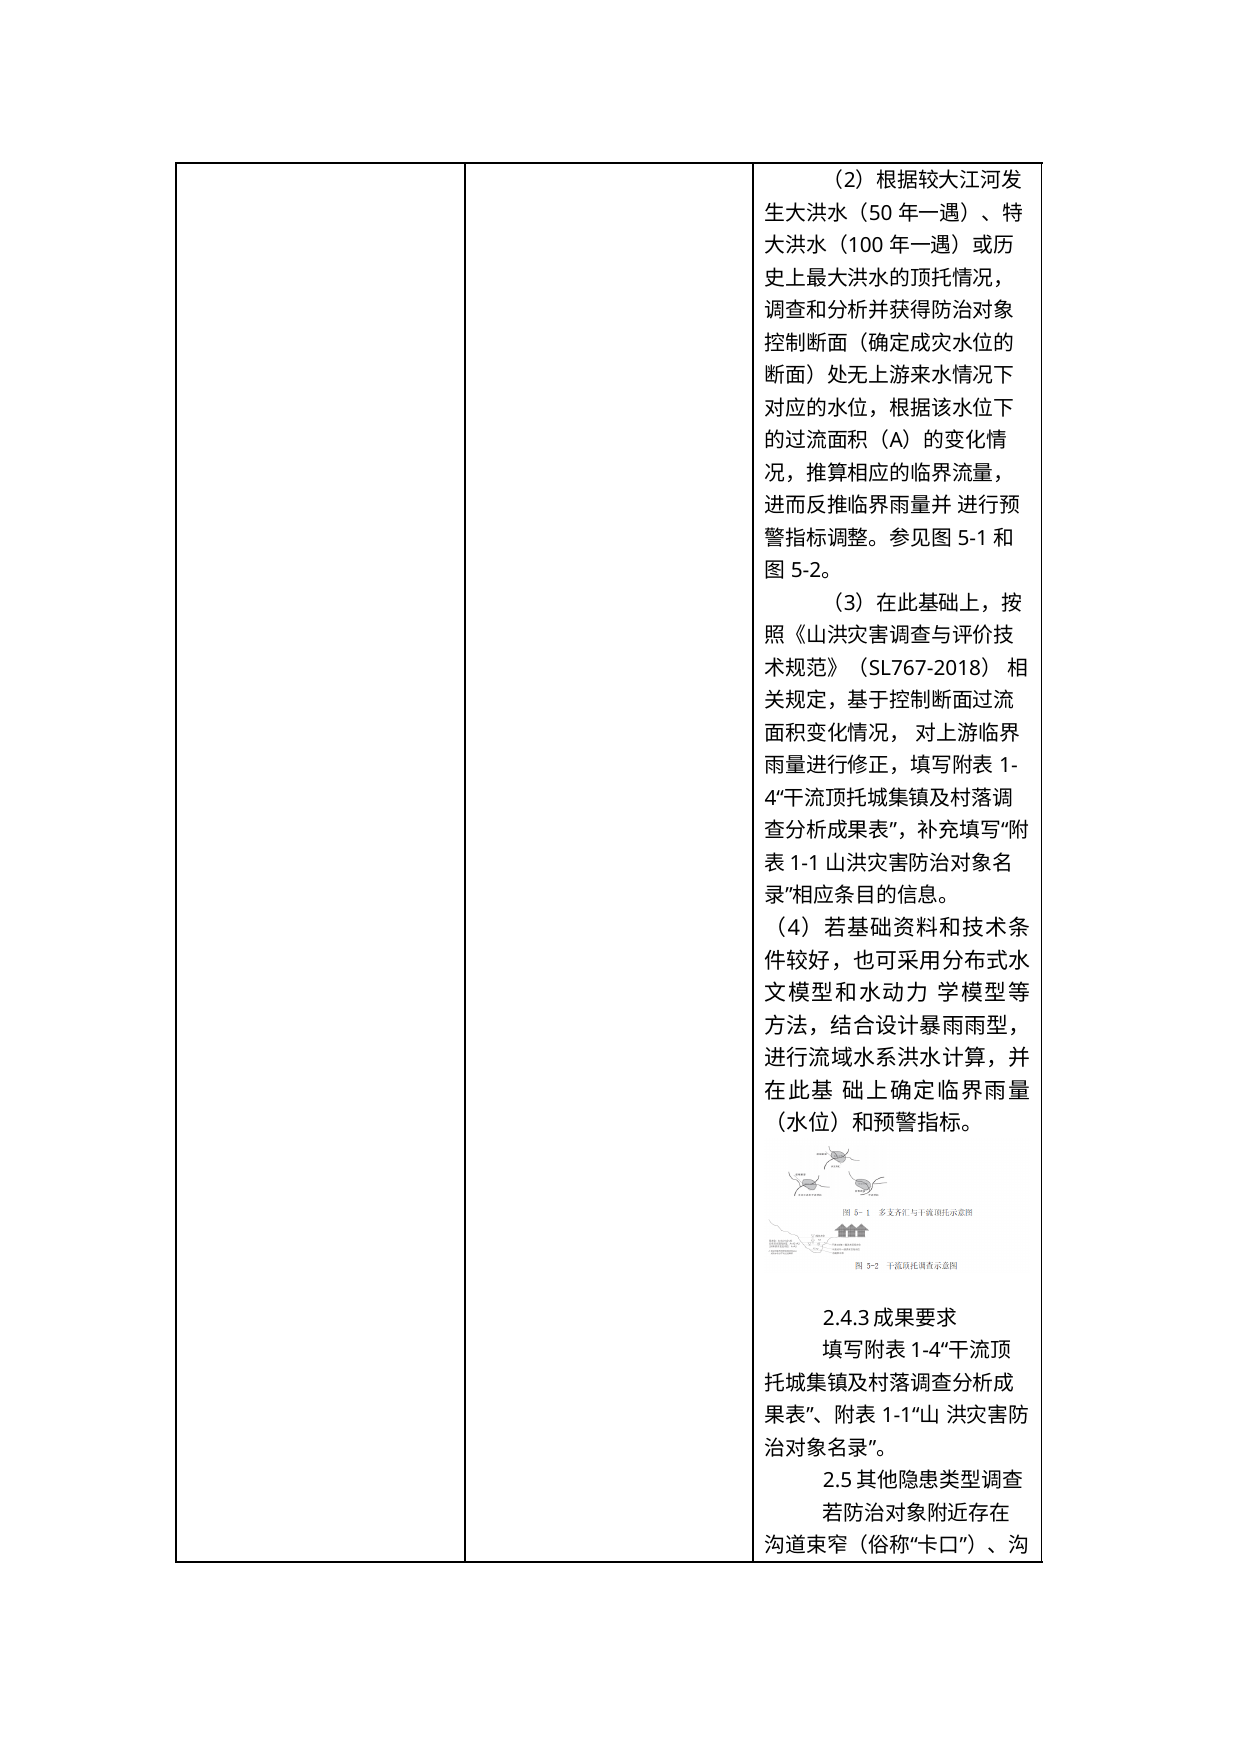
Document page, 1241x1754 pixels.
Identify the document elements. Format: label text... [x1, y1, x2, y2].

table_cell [754, 164, 1041, 1561]
table_cell 1 [177, 164, 464, 1561]
table_cell [466, 164, 752, 1561]
picture [764, 1138, 1031, 1273]
